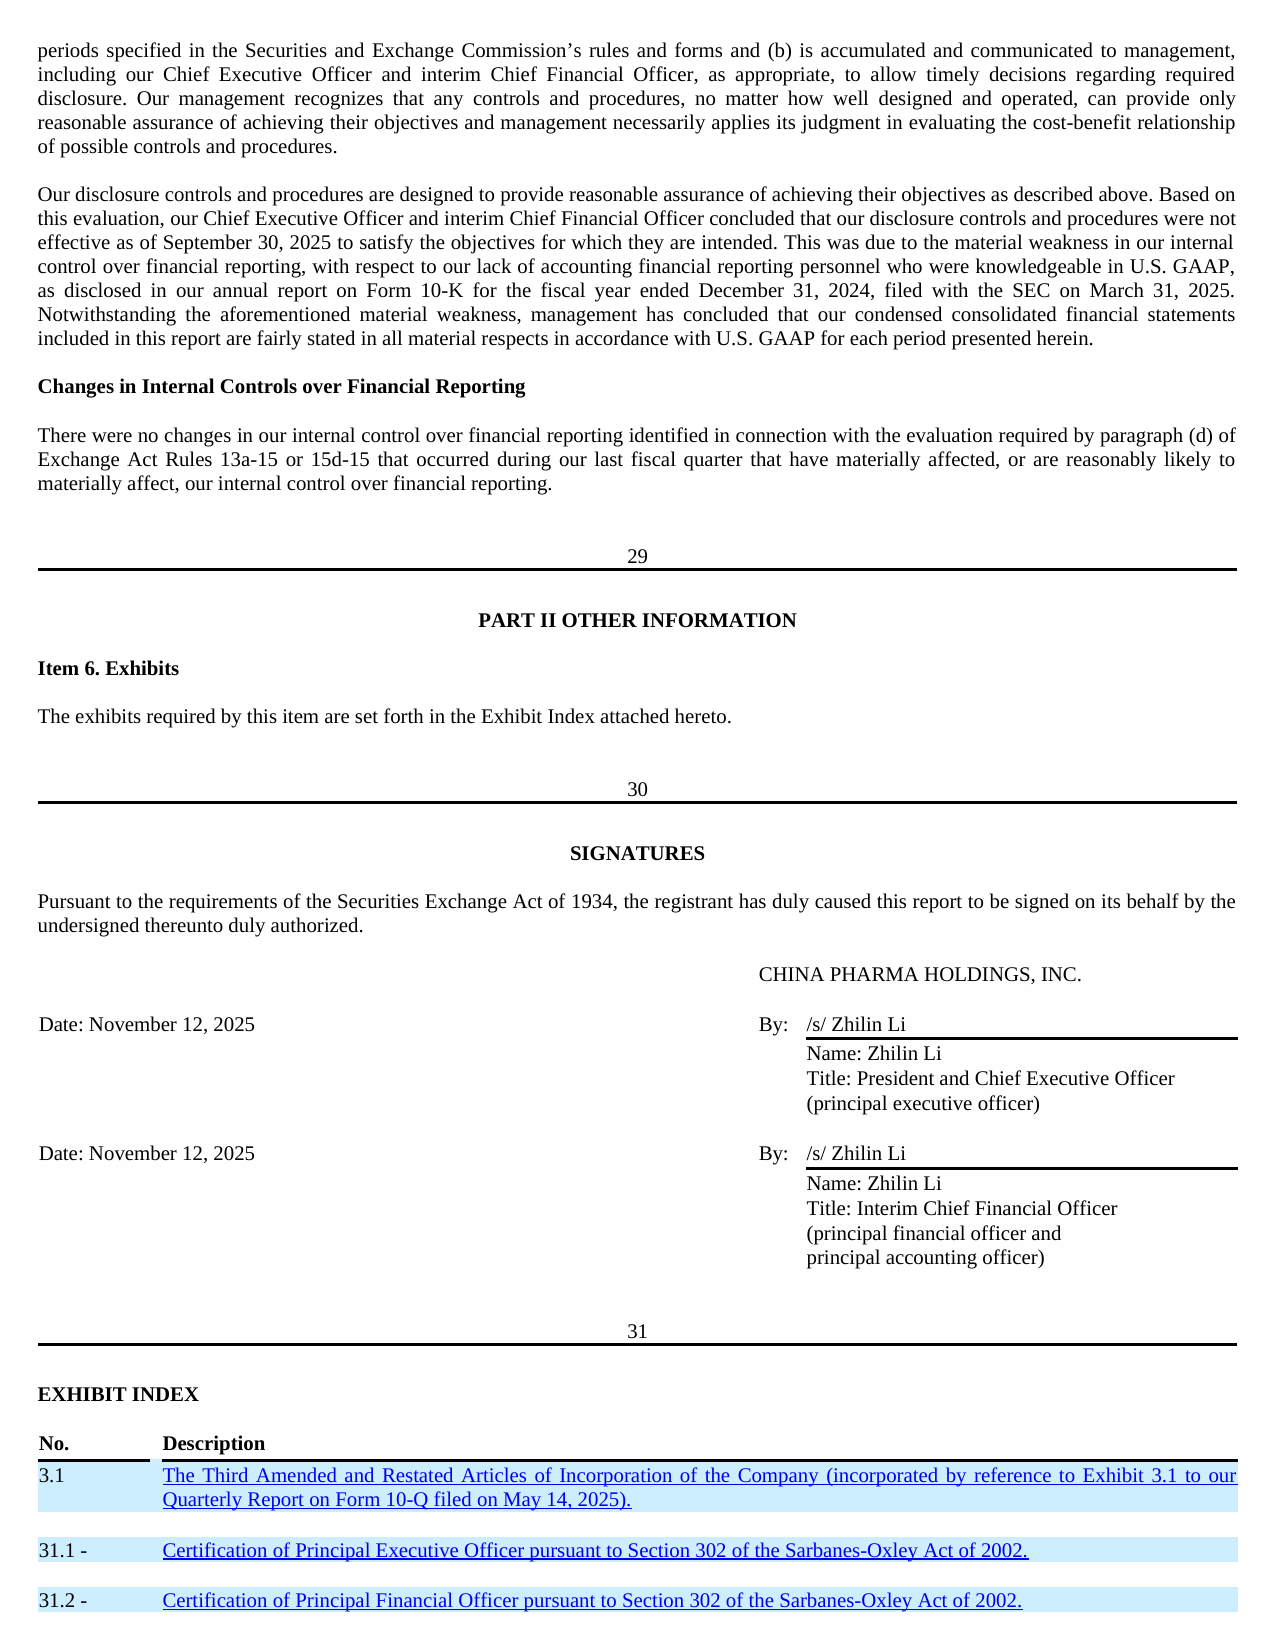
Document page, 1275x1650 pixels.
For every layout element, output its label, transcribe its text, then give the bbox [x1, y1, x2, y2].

text SIGNATURES [37, 841, 1237, 865]
text The exhibits required by this item are set forth in the Exhibit Index attached hereto. [37, 704, 1237, 728]
text 29 [37, 544, 1237, 571]
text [37, 37, 1237, 158]
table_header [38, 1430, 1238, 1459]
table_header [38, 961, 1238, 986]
text Changes in Internal Controls over Financial Reporting [37, 374, 1237, 398]
text There were no changes in our internal control over financial reporting identified in connection with the evaluation required by paragraph (d) of Exchange Act Rules 13a-15 or 15d-15 that occurred during our last fiscal quarter that have materially affected, or are reasonably likely to materially affect, our internal control over financial reporting. [37, 422, 1237, 495]
text EXHIBIT INDEX [37, 1382, 1237, 1406]
text 30 [37, 777, 1237, 804]
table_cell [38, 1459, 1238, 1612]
text Item 6. Exhibits [37, 656, 1237, 680]
text PART II OTHER INFORMATION [37, 607, 1237, 632]
text Our disclosure controls and procedures are designed to provide reasonable assurance of achieving their objectives as described above. Based on this evaluation, our Chief Executive Officer and interim Chief Financial Officer concluded that our disclosure controls and procedures were not effective as of September 30, 2025 to satisfy the objectives for which they are intended. This was due to the material weakness in our internal control over financial reporting, with respect to our lack of accounting financial reporting personnel who were knowledgeable in U.S. GAAP, as disclosed in our annual report on Form 10-K for the fiscal year ended December 31, 2024, filed with the SEC on March 31, 2025. Notwithstanding the aforementioned material weakness, management has concluded that our condensed consolidated financial statements included in this report are fairly stated in all material respects in accordance with U.S. GAAP for each period presented herein. [37, 182, 1237, 350]
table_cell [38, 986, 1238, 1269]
text Pursuant to the requirements of the Securities Exchange Act of 1934, the registrant has duly caused this report to be signed on its behalf by the undersigned thereunto duly authorized. [37, 889, 1237, 937]
text 31 [37, 1318, 1237, 1346]
